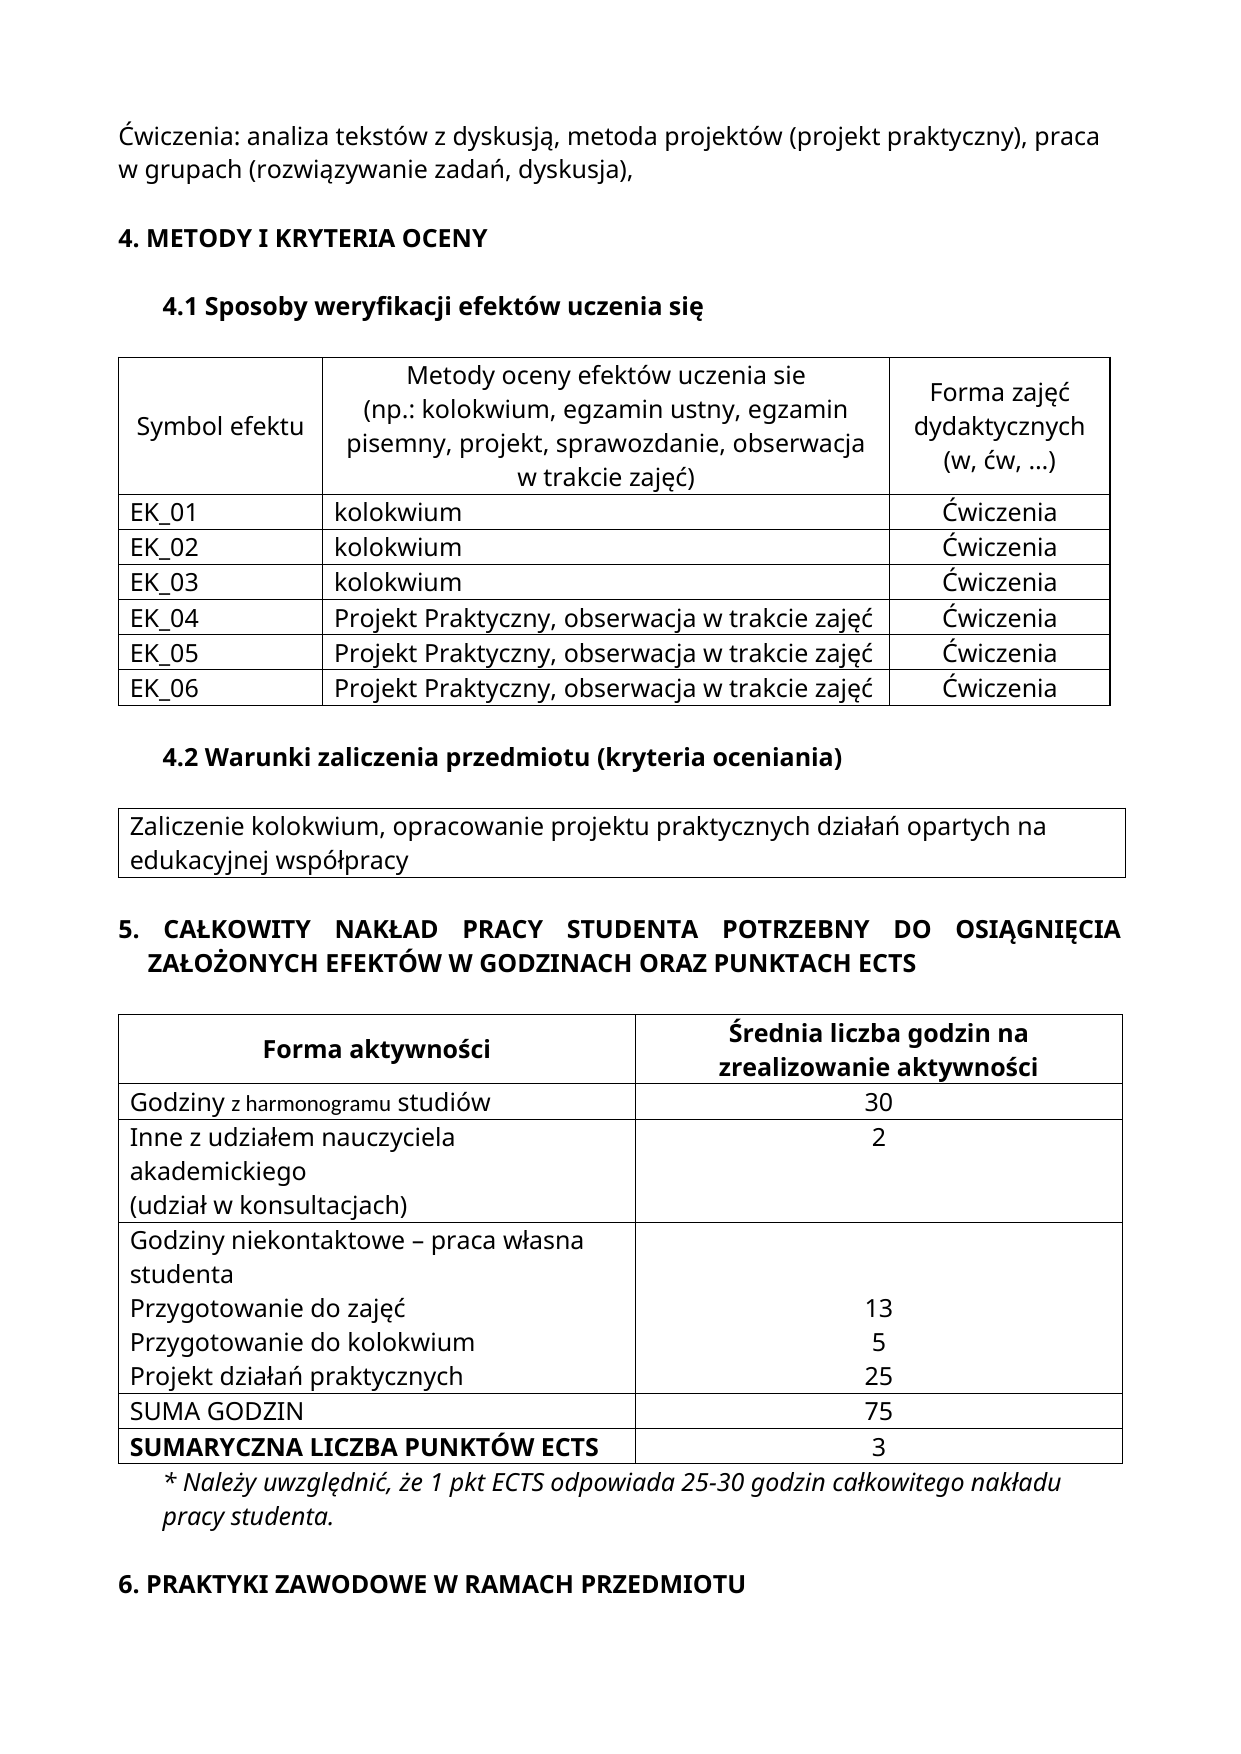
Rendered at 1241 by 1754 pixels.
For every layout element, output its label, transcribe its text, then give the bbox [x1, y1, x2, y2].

table_cell Godziny niekontaktowe – praca własna studenta Przygotowanie do zajęć Przygotowanie do kolokwium Projekt działań praktycznych [119, 1223, 635, 1393]
text 4. METODY I KRYTERIA OCENY [118, 220, 1122, 254]
table_cell EK_06 [119, 670, 322, 704]
text 4.1 Sposoby weryfikacji efektów uczenia się [162, 288, 1122, 322]
table_cell Ćwiczenia [890, 670, 1109, 704]
table_cell 2 [636, 1120, 1122, 1222]
table_cell kolokwium [323, 530, 889, 564]
table_cell kolokwium [323, 565, 889, 599]
table_cell SUMA GODZIN [119, 1394, 635, 1428]
table_cell Inne z udziałem nauczyciela akademickiego (udział w konsultacjach) [119, 1120, 635, 1222]
table_cell EK_01 [119, 495, 322, 529]
table_header Metody oceny efektów uczenia sie (np.: kolokwium, egzamin ustny, egzamin pisemny, projekt, sprawozdanie, obserwacja w trakcie zajęć) [323, 358, 889, 494]
table_cell Godziny z harmonogramu studiów [119, 1084, 635, 1118]
table_cell EK_02 [119, 530, 322, 564]
text * Należy uwzględnić, że 1 pkt ECTS odpowiada 25-30 godzin całkowitego nakładu pracy studenta. [162, 1464, 1122, 1532]
list Ćwiczenia: analiza tekstów z dyskusją, metoda projektów (projekt praktyczny), praca w grupach (rozwiązywanie zadań, dyskusja), [118, 118, 1122, 186]
table_cell 30 [636, 1084, 1122, 1118]
text 6. PRAKTYKI ZAWODOWE W RAMACH PRZEDMIOTU [118, 1566, 1122, 1601]
table_header Średnia liczba godzin na zrealizowanie aktywności [636, 1015, 1122, 1083]
table_header Symbol efektu [119, 358, 322, 494]
table_cell 3 [636, 1429, 1122, 1463]
text 4.2 Warunki zaliczenia przedmiotu (kryteria oceniania) [162, 739, 1122, 774]
table_cell Ćwiczenia [890, 635, 1109, 669]
table_header Forma zajęć dydaktycznych (w, ćw, …) [890, 358, 1109, 494]
table_cell SUMARYCZNA LICZBA PUNKTÓW ECTS [119, 1429, 635, 1463]
table_cell 75 [636, 1394, 1122, 1428]
table_cell Projekt Praktyczny, obserwacja w trakcie zajęć [323, 635, 889, 669]
table_cell Projekt Praktyczny, obserwacja w trakcie zajęć [323, 670, 889, 704]
table_cell EK_04 [119, 600, 322, 634]
table_cell Ćwiczenia [890, 530, 1109, 564]
table_cell 13 5 25 [636, 1223, 1122, 1393]
table_cell kolokwium [323, 495, 889, 529]
table_cell Ćwiczenia [890, 565, 1109, 599]
text 5. CAŁKOWITY NAKŁAD PRACY STUDENTA POTRZEBNY DO OSIĄGNIĘCIA ZAŁOŻONYCH EFEKTÓW W GODZINACH ORAZ PUNKTACH ECTS [118, 912, 1122, 980]
table_cell EK_05 [119, 635, 322, 669]
table_cell Projekt Praktyczny, obserwacja w trakcie zajęć [323, 600, 889, 634]
table_cell Ćwiczenia [890, 495, 1109, 529]
table_header Forma aktywności [119, 1015, 635, 1083]
table_cell Ćwiczenia [890, 600, 1109, 634]
table_header Zaliczenie kolokwium, opracowanie projektu praktycznych działań opartych na edukacyjnej współpracy [119, 809, 1125, 877]
table_cell EK_03 [119, 565, 322, 599]
